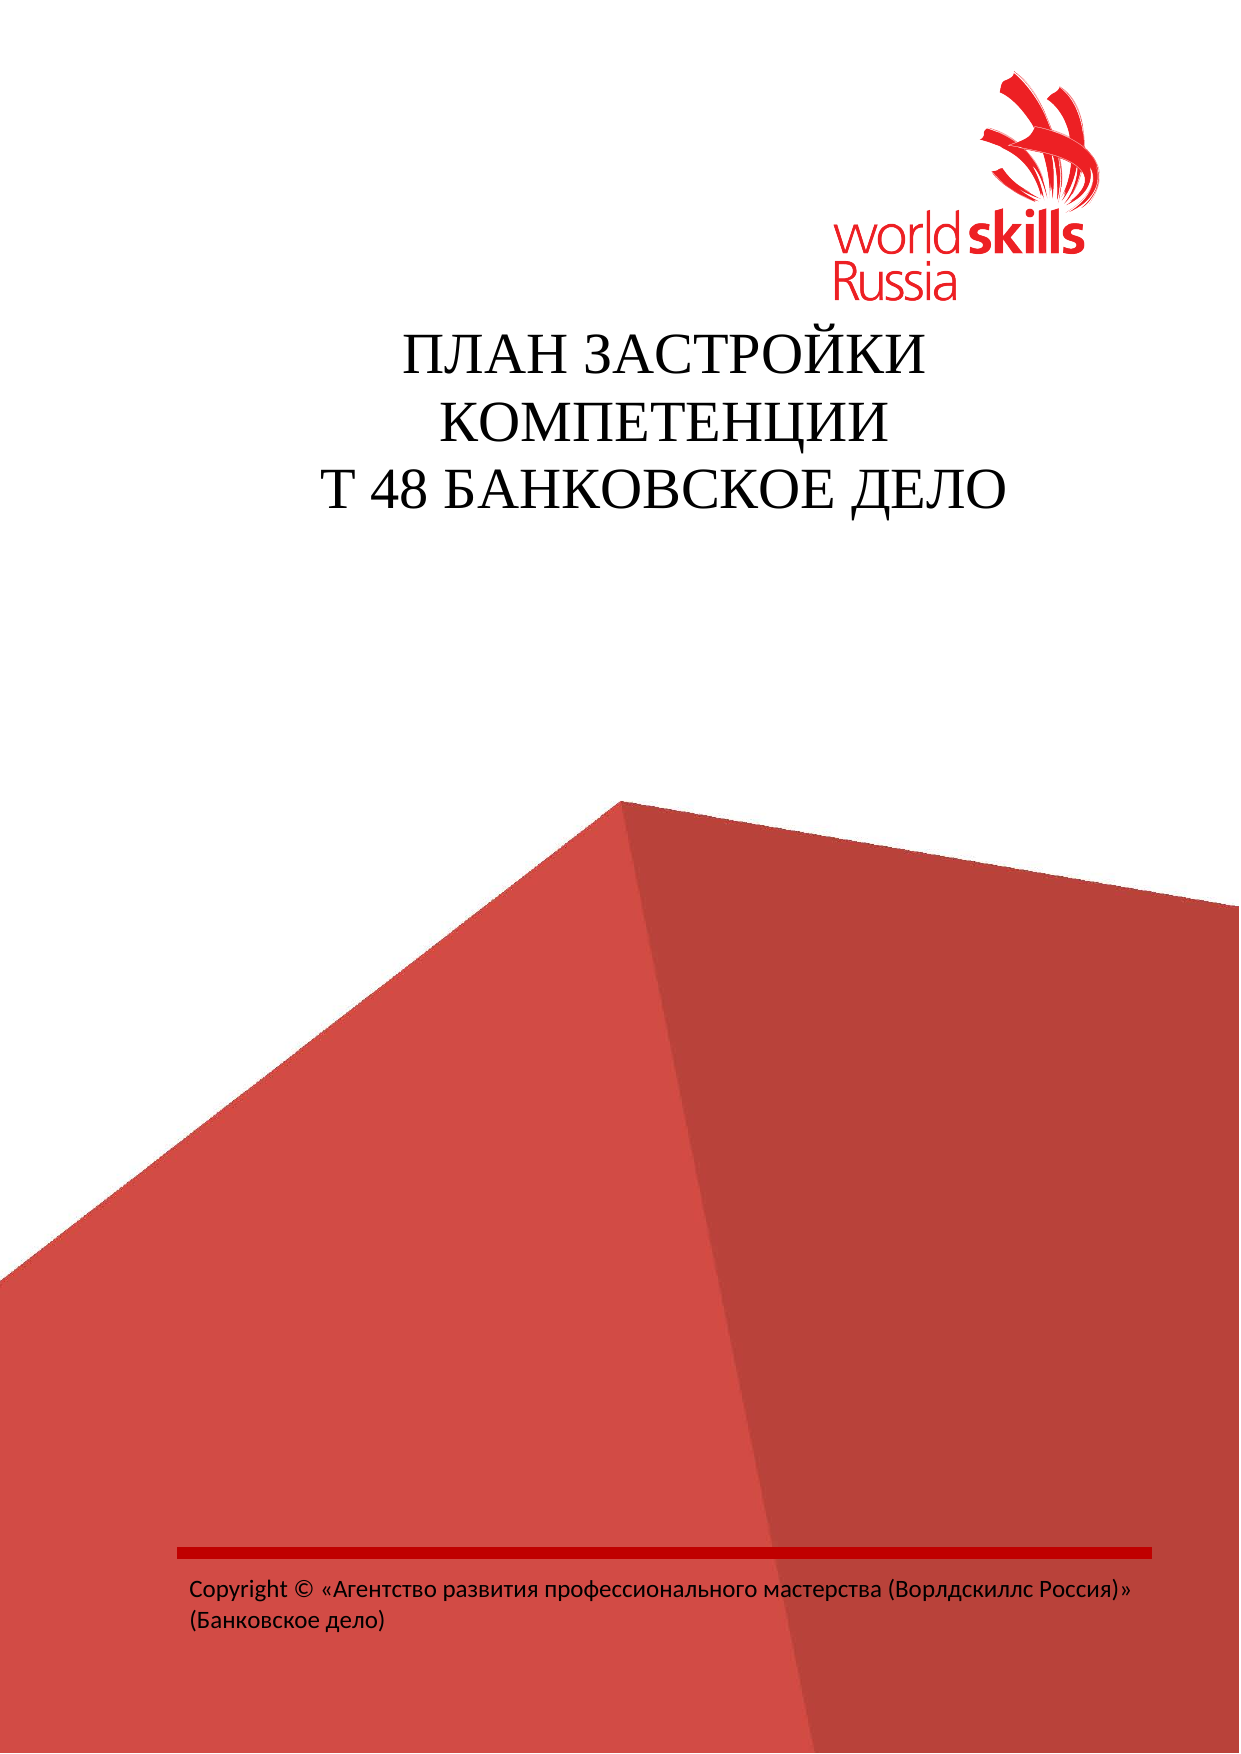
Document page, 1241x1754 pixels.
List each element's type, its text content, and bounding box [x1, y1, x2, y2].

text КОМПЕТЕНЦИИ [177, 386, 1152, 453]
text ПЛАН ЗАСТРОЙКИ [177, 319, 1152, 386]
picture [833, 71, 1147, 301]
picture [0, 757, 1239, 1753]
text Т 48 БАНКОВСКОЕ ДЕЛО [177, 453, 1152, 521]
